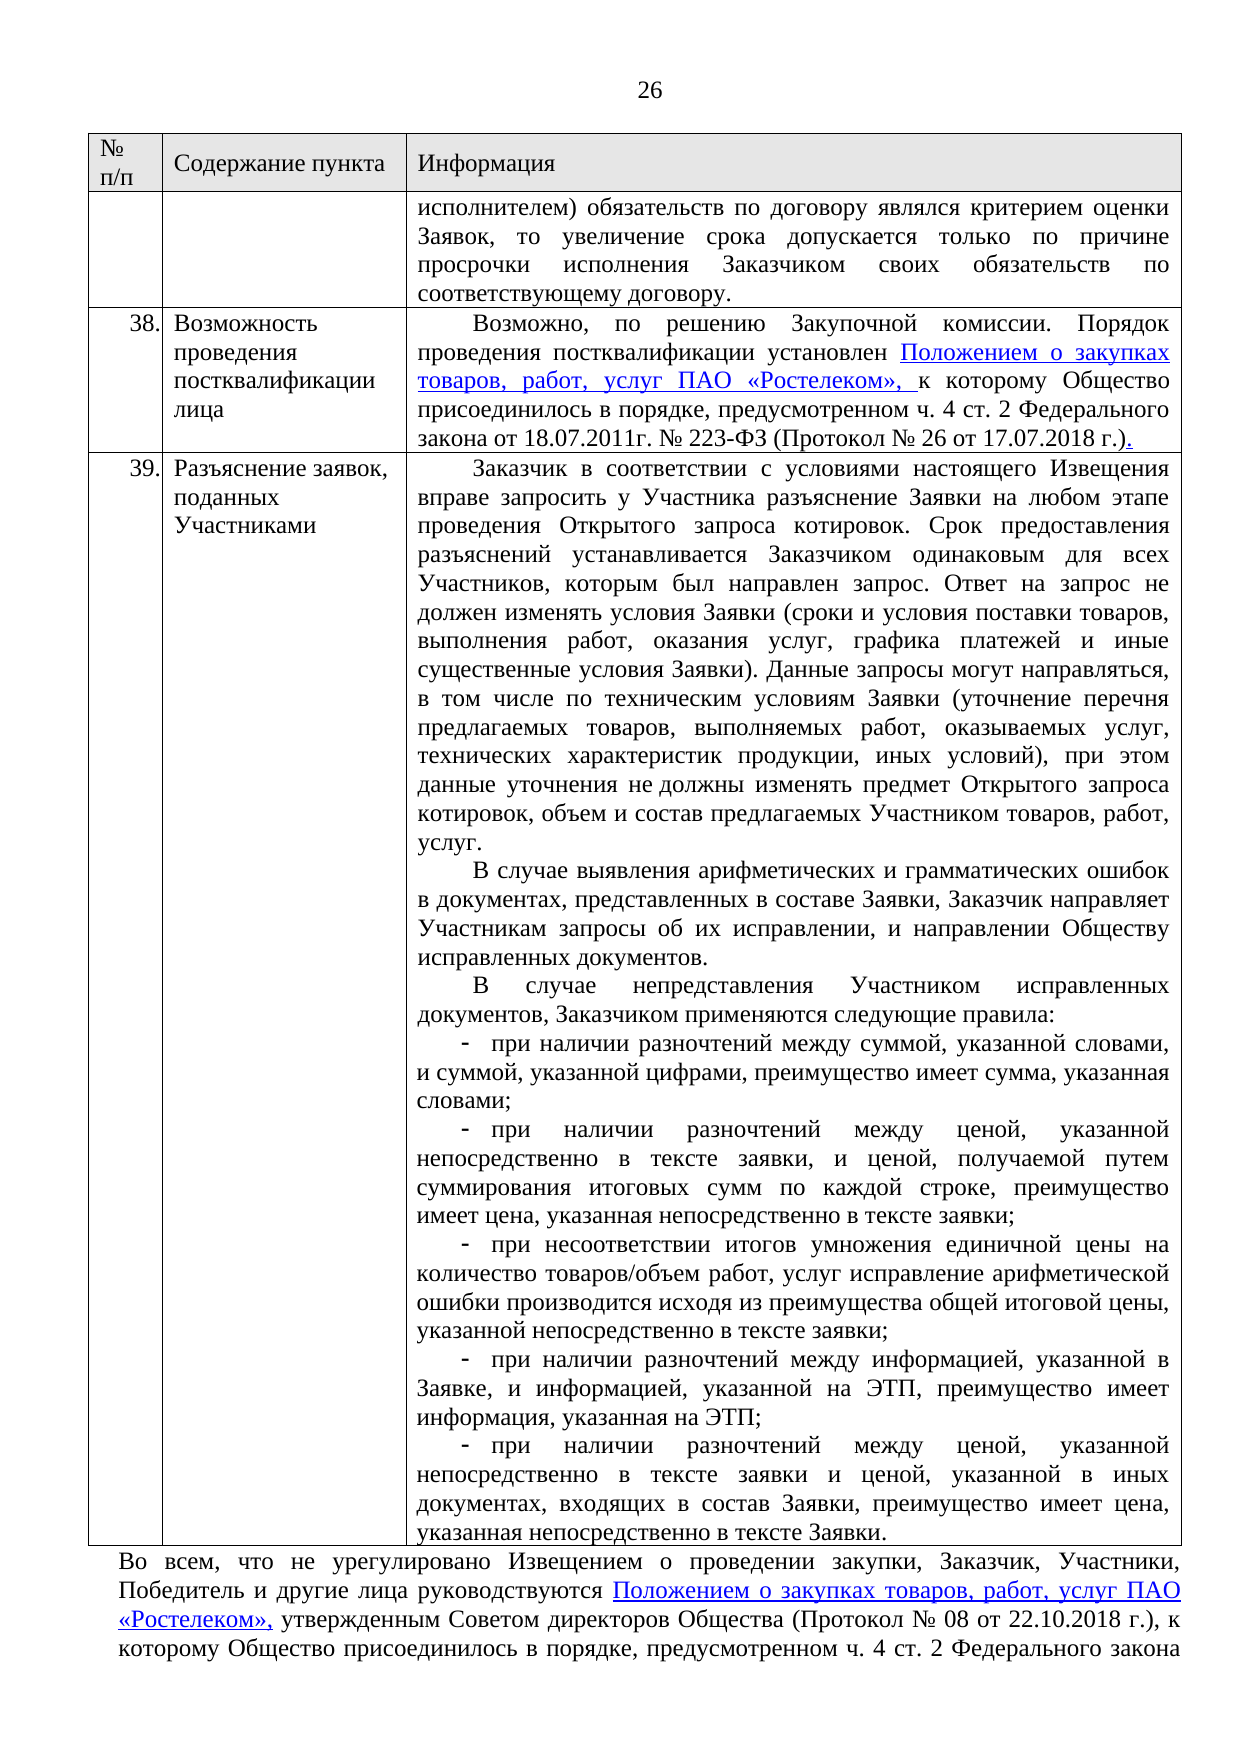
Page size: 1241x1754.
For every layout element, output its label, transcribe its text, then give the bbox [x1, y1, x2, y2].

table_cell Разъяснение заявок, поданных Участниками [163, 453, 406, 1545]
table_header Информация [407, 134, 1181, 191]
table_cell Заказчик в соответствии с условиями настоящего Извещения вправе запросить у Участника разъяснение Заявки на любом этапе проведения Открытого запроса котировок. Срок предоставления разъяснений устанавливается Заказчиком одинаковым для всех Участников, которым был направлен запрос. Ответ на запрос не должен изменять условия Заявки (сроки и условия поставки товаров, выполнения работ, оказания услуг, графика платежей и иные существенные условия Заявки). Данные запросы могут направляться, в том числе по техническим условиям Заявки (уточнение перечня предлагаемых товаров, выполняемых работ, оказываемых услуг, технических характеристик продукции, иных условий), при этом данные уточнения не должны изменять предмет Открытого запроса котировок, объем и состав предлагаемых Участником товаров, работ, услуг. В случае выявления арифметических и грамматических ошибок в документах, представленных в составе Заявки, Заказчик направляет Участникам запросы об их исправлении, и направлении Обществу исправленных документов. В случае непредставления Участником исправленных документов, Заказчиком применяются следующие правила: при наличии разночтений между суммой, указанной словами, и суммой, указанной цифрами, преимущество имеет сумма, указанная словами; при наличии разночтений между ценой, указанной непосредственно в тексте заявки, и ценой, получаемой путем суммирования итоговых сумм по каждой строке, преимущество имеет цена, указанная непосредственно в тексте заявки; при несоответствии итогов умножения единичной цены на количество товаров/объем работ, услуг исправление арифметической ошибки производится исходя из преимущества общей итоговой цены, указанной непосредственно в тексте заявки; при наличии разночтений между информацией, указанной в Заявке, и информацией, указанной на ЭТП, преимущество имеет информация, указанная на ЭТП; при наличии разночтений между ценой, указанной непосредственно в тексте заявки и ценой, указанной в иных документах, входящих в состав Заявки, преимущество имеет цена, указанная непосредственно в тексте Заявки. [407, 453, 1181, 1545]
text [118, 1546, 1181, 1661]
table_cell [407, 192, 1181, 307]
table_cell Возможно, по решению Закупочной комиссии. Порядок проведения постквалификации установлен Положением о закупках товаров, работ, услуг ПАО «Ростелеком», к которому Общество присоединилось в порядке, предусмотренном ч. 4 ст. 2 Федерального закона от 18.07.2011г. № 223-ФЗ (Протокол № 26 от 17.07.2018 г.). [407, 308, 1181, 452]
table_header Содержание пункта [163, 134, 406, 191]
table_cell [89, 453, 162, 1545]
table_cell [89, 308, 162, 452]
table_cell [163, 192, 406, 307]
table_header № п/п [89, 134, 162, 191]
table_cell Возможность проведения постквалификации лица [163, 308, 406, 452]
table_cell [89, 192, 162, 307]
